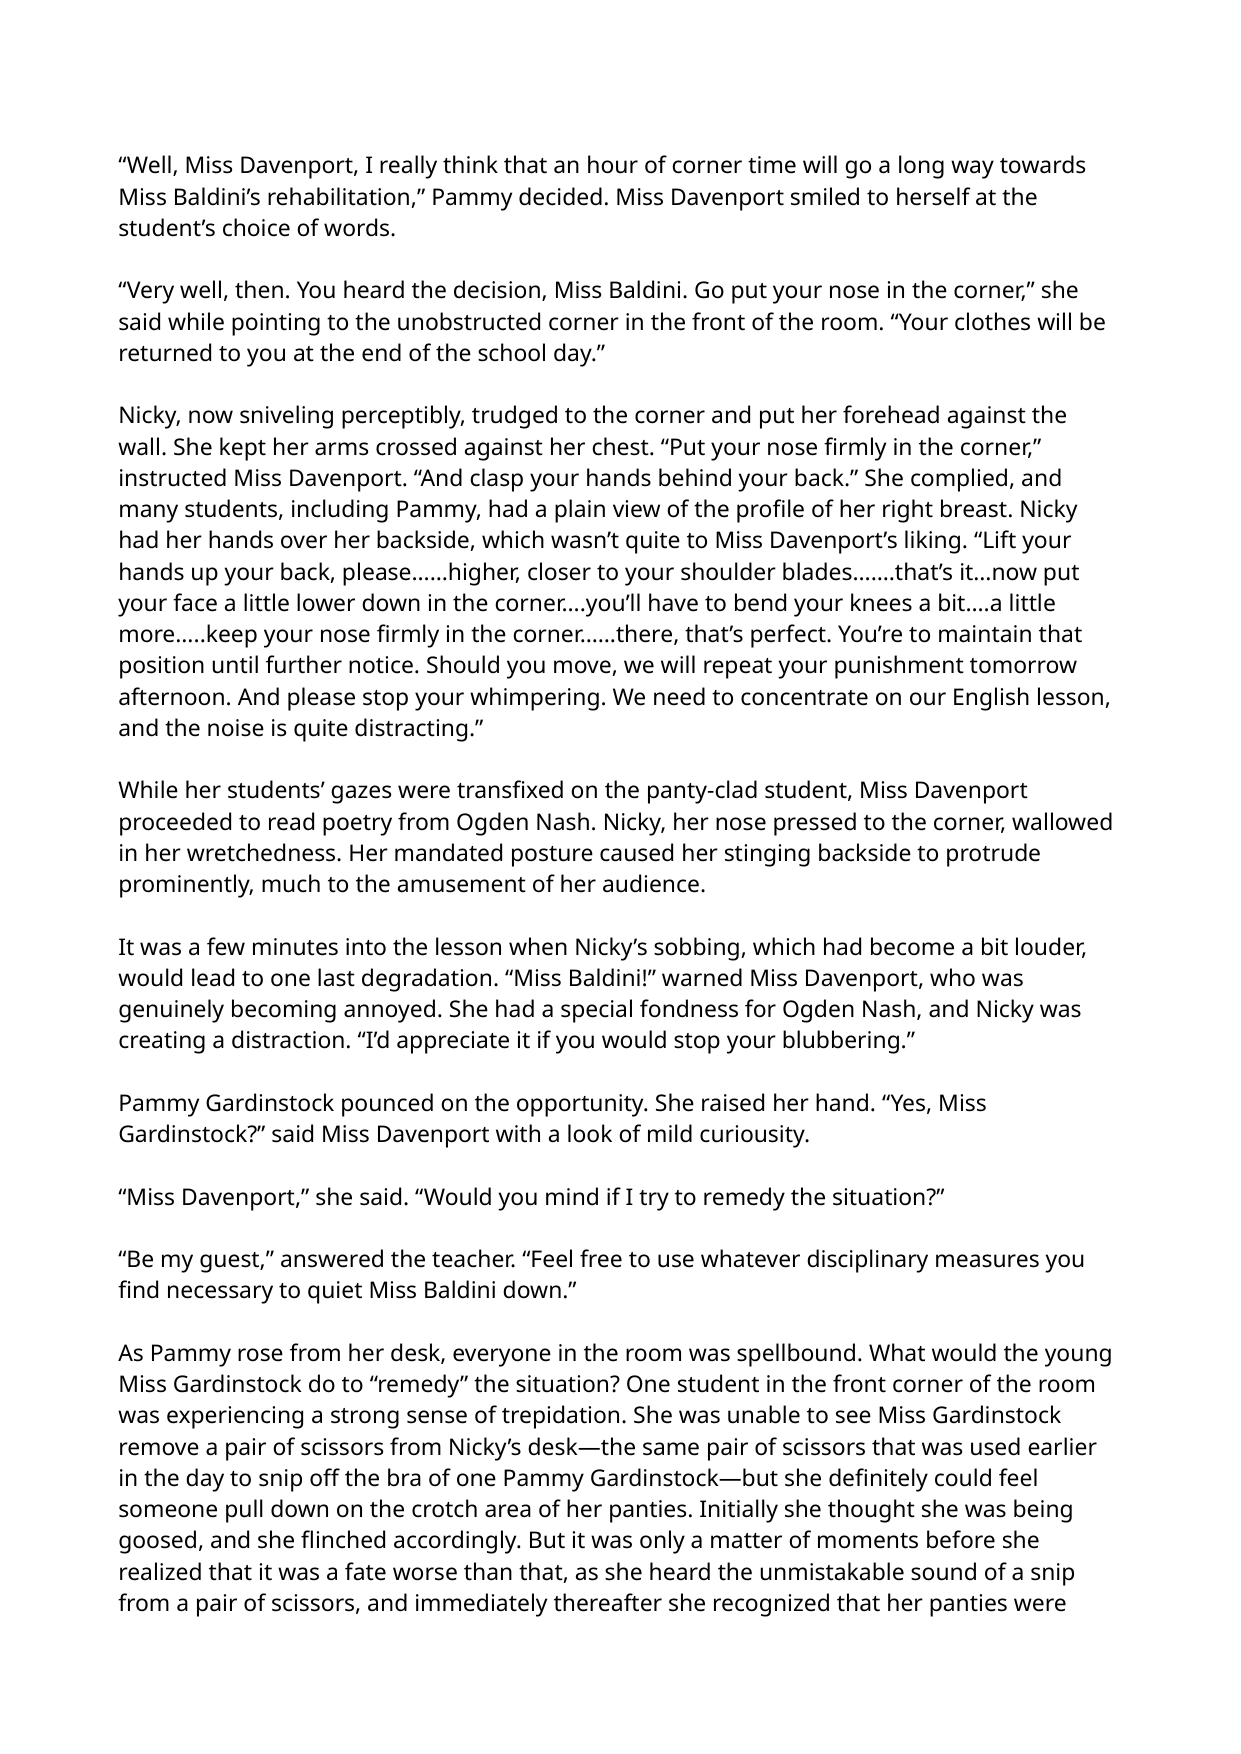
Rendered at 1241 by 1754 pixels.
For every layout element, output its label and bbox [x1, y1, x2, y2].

text [118, 118, 1122, 1618]
